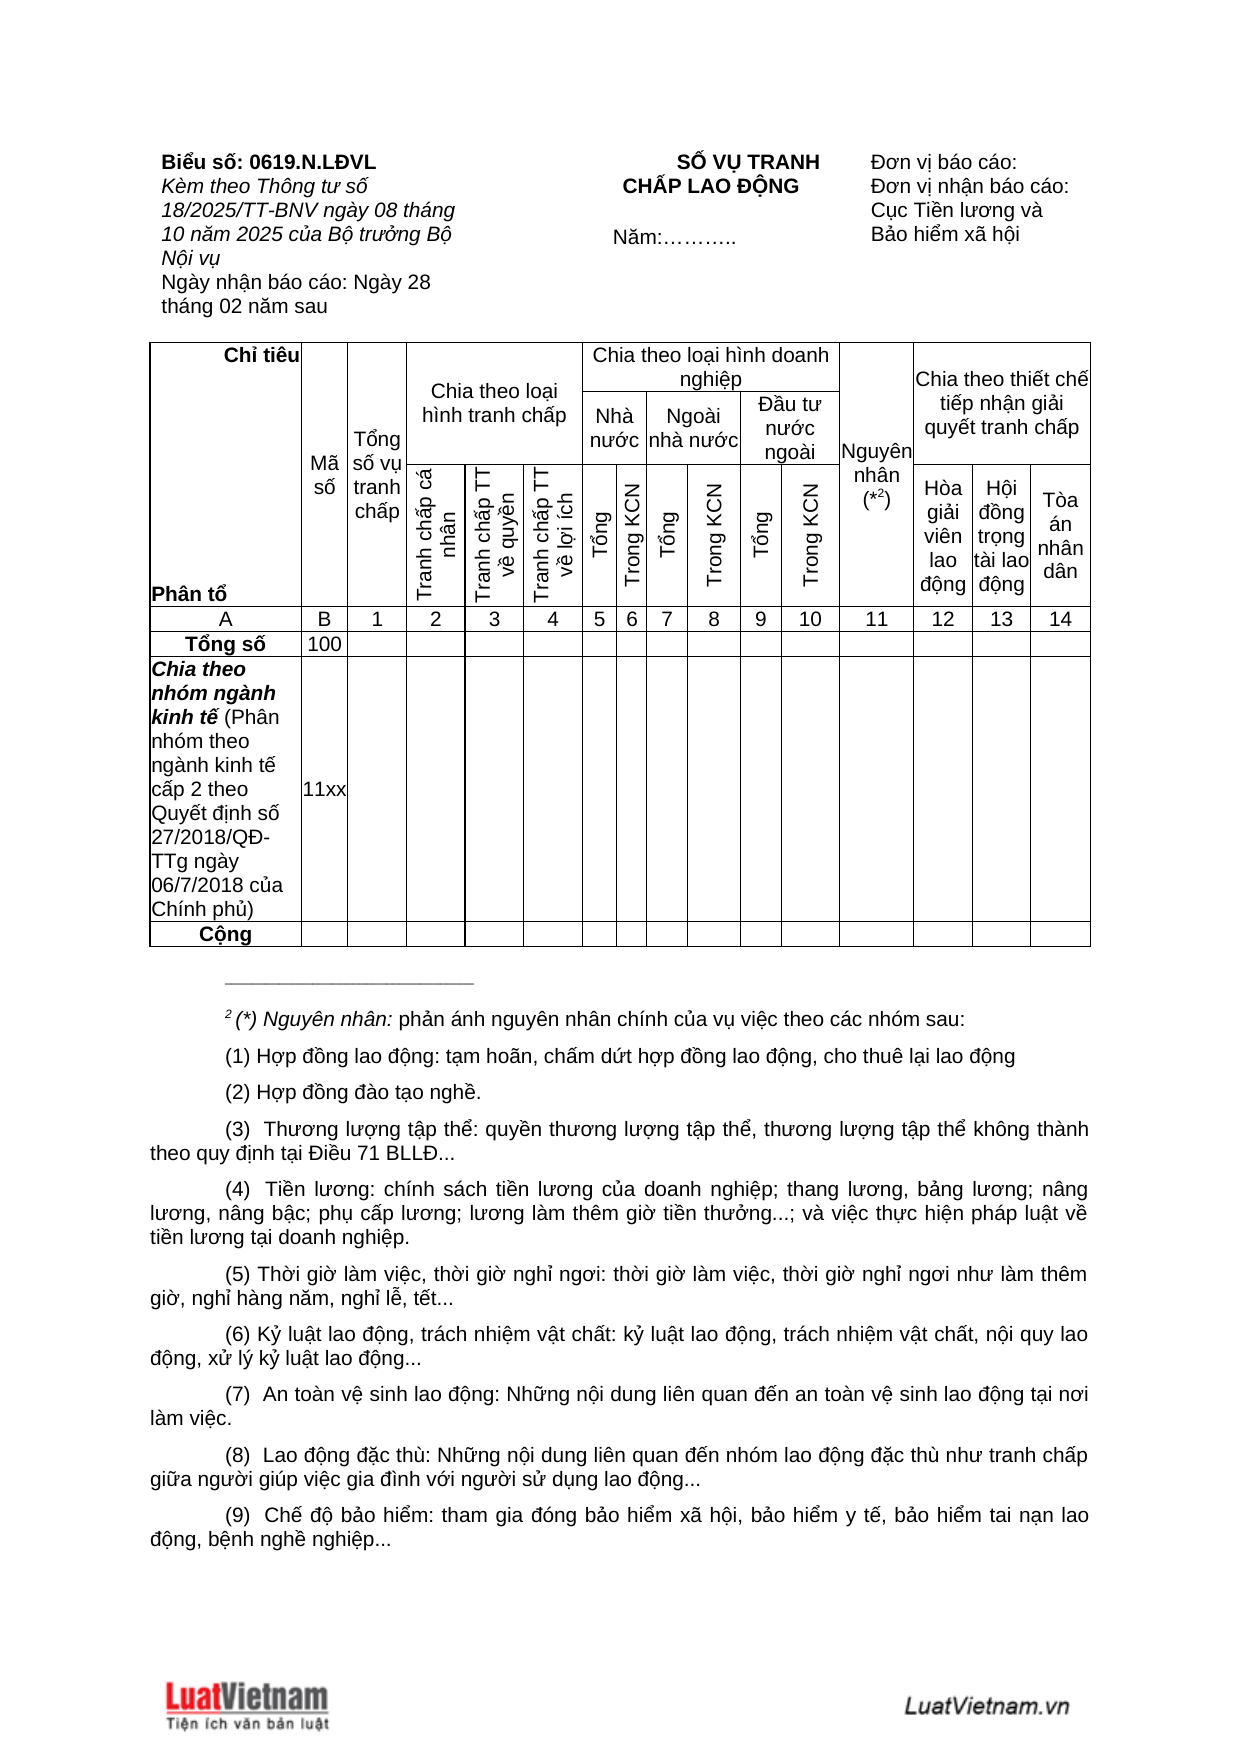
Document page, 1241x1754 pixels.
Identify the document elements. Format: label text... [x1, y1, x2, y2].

text (7) An toàn vệ sinh lao động: Những nội dung liên quan đến an toàn vệ sinh lao động tại nơi làm việc. [150, 1382, 1090, 1430]
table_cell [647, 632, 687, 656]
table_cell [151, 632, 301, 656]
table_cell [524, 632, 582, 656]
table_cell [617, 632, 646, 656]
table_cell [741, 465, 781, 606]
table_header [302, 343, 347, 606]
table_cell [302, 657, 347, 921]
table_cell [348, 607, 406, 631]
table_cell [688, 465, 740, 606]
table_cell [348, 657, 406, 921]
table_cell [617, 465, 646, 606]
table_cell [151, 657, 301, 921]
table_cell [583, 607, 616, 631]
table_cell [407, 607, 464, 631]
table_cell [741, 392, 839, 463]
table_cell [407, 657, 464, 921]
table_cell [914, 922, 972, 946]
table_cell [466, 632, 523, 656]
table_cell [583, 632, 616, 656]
text 2 (*) Nguyên nhân: phản ánh nguyên nhân chính của vụ việc theo các nhóm sau: [150, 1007, 1090, 1031]
text (4) Tiền lương: chính sách tiền lương của doanh nghiệp; thang lương, bảng lương; nâng lương, nâng bậc; phụ cấp lương; lương làm thêm giờ tiền thưởng...; và việc thực hiện pháp luật về tiền lương tại doanh nghiệp. [150, 1177, 1090, 1249]
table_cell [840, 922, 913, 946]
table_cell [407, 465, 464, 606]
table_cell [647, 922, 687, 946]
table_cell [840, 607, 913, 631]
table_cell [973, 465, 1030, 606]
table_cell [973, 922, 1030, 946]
text (6) Kỷ luật lao động, trách nhiệm vật chất: kỷ luật lao động, trách nhiệm vật chất, nội quy lao động, xử lý kỷ luật lao động... [150, 1322, 1090, 1370]
picture [150, 1660, 1089, 1754]
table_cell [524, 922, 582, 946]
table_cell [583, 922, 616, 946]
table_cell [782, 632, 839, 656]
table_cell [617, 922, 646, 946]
text (9) Chế độ bảo hiểm: tham gia đóng bảo hiểm xã hội, bảo hiểm y tế, bảo hiểm tai nạn lao động, bệnh nghề nghiệp... [150, 1503, 1090, 1551]
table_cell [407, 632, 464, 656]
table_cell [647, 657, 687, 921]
text (5) Thời giờ làm việc, thời giờ nghỉ ngơi: thời giờ làm việc, thời giờ nghỉ ngơi như làm thêm giờ, nghỉ hàng năm, nghỉ lễ, tết... [150, 1261, 1090, 1309]
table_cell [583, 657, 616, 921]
text (8) Lao động đặc thù: Những nội dung liên quan đến nhóm lao động đặc thù như tranh chấp giữa người giúp việc gia đình với người sử dụng lao động... [150, 1443, 1090, 1491]
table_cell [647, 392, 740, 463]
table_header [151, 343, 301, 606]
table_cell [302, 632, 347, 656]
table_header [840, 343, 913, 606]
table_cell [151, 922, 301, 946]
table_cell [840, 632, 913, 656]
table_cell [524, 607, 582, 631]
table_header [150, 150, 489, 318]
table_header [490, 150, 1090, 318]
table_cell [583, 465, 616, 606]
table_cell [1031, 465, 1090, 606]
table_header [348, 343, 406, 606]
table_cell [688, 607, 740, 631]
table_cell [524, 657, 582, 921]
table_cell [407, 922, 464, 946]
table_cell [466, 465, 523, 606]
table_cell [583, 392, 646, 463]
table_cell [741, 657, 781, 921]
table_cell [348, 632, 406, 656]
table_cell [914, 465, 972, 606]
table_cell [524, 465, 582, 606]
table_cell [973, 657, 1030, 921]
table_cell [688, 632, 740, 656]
text _____________________________________ [150, 971, 1090, 995]
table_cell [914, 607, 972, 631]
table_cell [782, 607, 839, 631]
text (1) Hợp đồng lao động: tạm hoãn, chấm dứt hợp đồng lao động, cho thuê lại lao động [150, 1044, 1090, 1068]
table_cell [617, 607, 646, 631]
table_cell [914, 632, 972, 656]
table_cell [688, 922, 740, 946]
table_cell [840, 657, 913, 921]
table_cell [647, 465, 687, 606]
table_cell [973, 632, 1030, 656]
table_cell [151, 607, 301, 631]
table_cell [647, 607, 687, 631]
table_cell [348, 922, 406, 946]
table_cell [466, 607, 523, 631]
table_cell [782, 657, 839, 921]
text (3) Thương lượng tập thể: quyền thương lượng tập thể, thương lượng tập thể không thành theo quy định tại Điều 71 BLLĐ... [150, 1117, 1090, 1164]
text (2) Hợp đồng đào tạo nghề. [150, 1080, 1090, 1104]
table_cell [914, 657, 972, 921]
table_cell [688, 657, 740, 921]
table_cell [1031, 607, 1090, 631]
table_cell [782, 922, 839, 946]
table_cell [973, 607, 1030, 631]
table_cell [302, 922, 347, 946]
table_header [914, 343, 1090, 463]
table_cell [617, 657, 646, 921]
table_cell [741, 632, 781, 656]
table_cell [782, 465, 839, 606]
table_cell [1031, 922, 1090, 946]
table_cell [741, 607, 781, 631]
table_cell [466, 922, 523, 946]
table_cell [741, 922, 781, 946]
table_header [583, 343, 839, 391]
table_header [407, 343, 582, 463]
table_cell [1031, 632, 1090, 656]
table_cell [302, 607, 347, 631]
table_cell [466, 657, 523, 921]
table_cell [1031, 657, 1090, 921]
